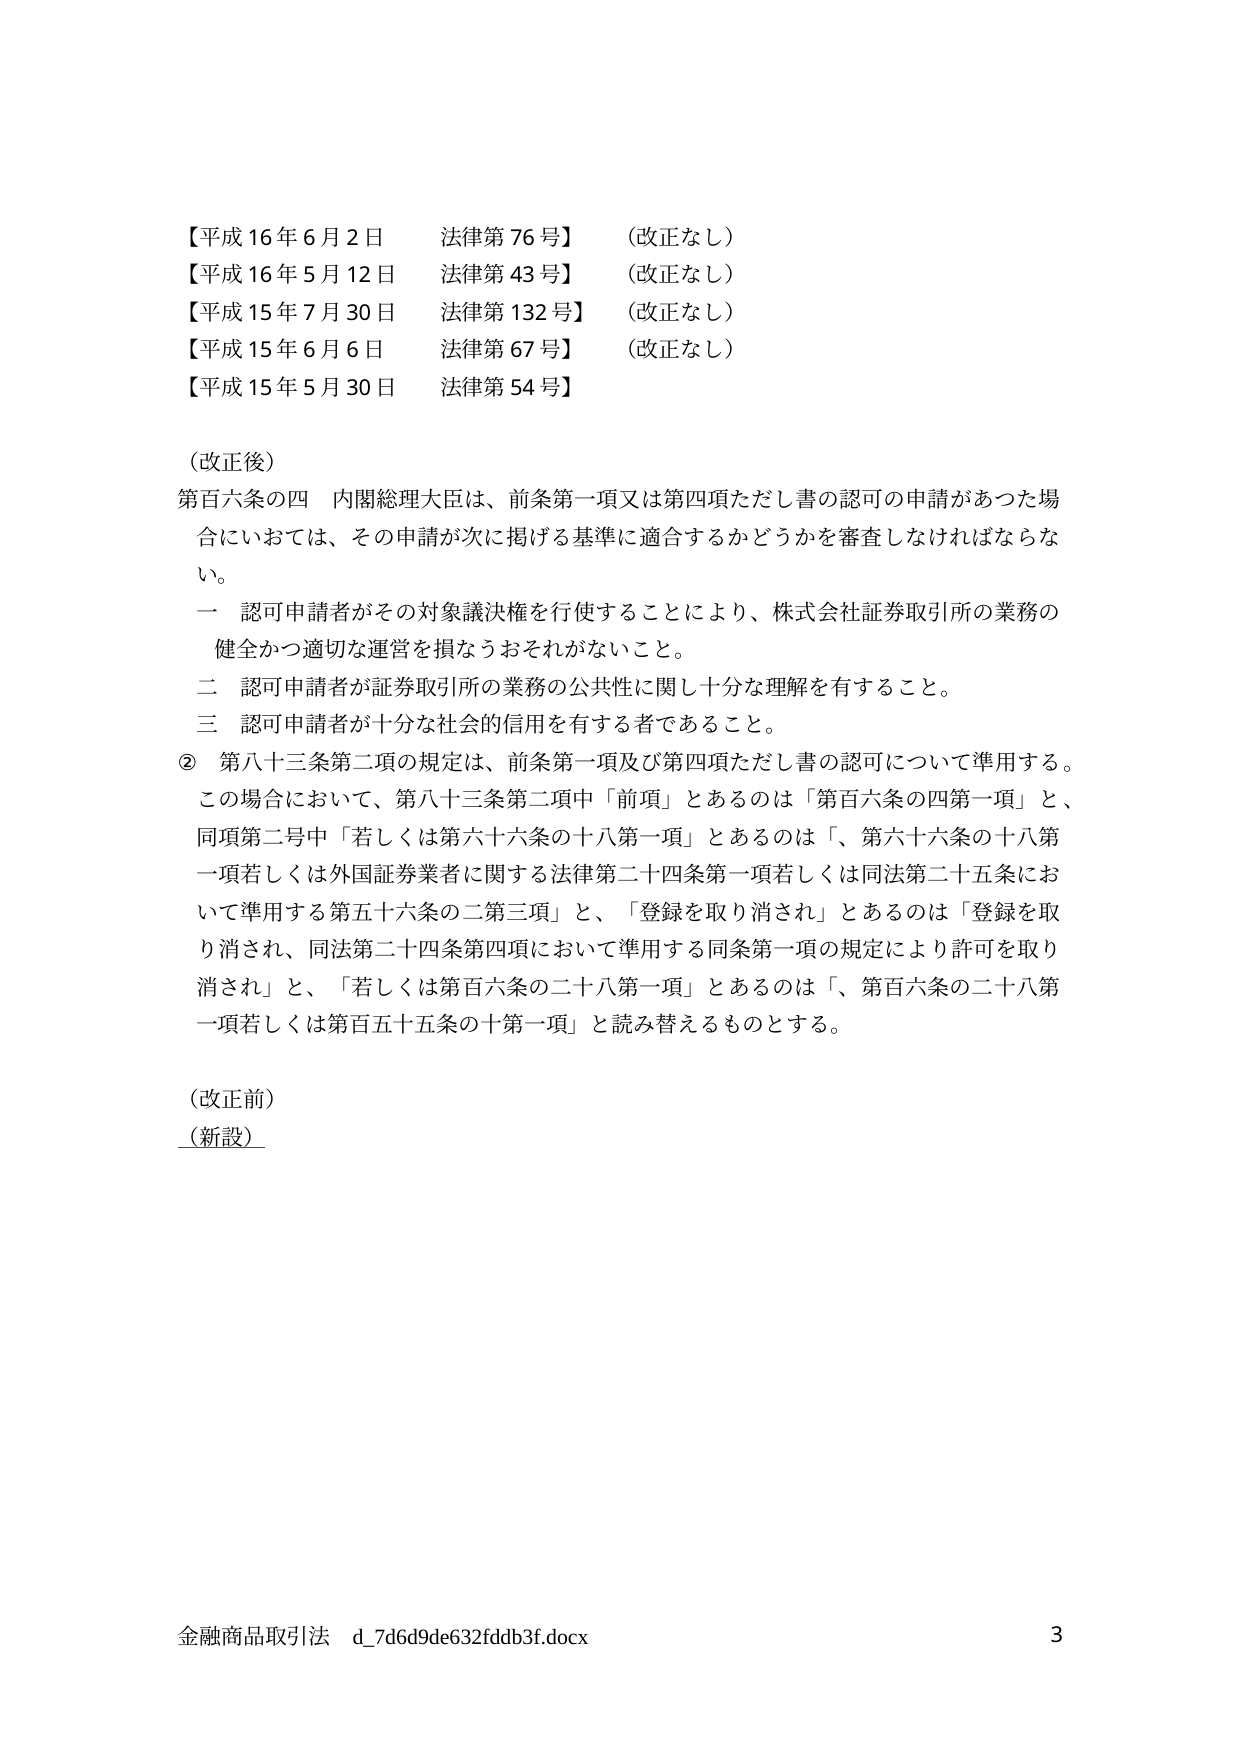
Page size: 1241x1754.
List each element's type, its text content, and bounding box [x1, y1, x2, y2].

text 三 認可申請者が十分な社会的信用を有する者であること。 [196, 704, 1063, 742]
text 【平成16年6月2日 法律第76号】 （改正なし） [177, 217, 1063, 254]
text 一 認可申請者がその対象議決権を行使することにより、株式会社証券取引所の業務の健全かつ適切な運営を損なうおそれがないこと。 [196, 592, 1063, 667]
text 【平成16年5月12日 法律第43号】 （改正なし） [177, 254, 1063, 292]
text 【平成15年6月6日 法律第67号】 （改正なし） [177, 329, 1063, 367]
text （新設） [177, 1117, 1063, 1154]
text ② 第八十三条第二項の規定は、前条第一項及び第四項ただし書の認可について準用する。この場合において、第八十三条第二項中「前項」とあるのは「第百六条の四第一項」と、同項第二号中「若しくは第六十六条の十八第一項」とあるのは「、第六十六条の十八第一項若しくは外国証券業者に関する法律第二十四条第一項若しくは同法第二十五条において準用する第五十六条の二第三項」と、「登録を取り消され」とあるのは「登録を取り消され、同法第二十四条第四項において準用する同条第一項の規定により許可を取り消され」と、「若しくは第百六条の二十八第一項」とあるのは「、第百六条の二十八第一項若しくは第百五十五条の十第一項」と読み替えるものとする。 [177, 742, 1063, 1042]
text （改正前） [177, 1079, 1063, 1117]
text 二 認可申請者が証券取引所の業務の公共性に関し十分な理解を有すること。 [196, 667, 1063, 704]
text （改正後） [177, 442, 1063, 479]
text 【平成15年7月30日 法律第132号】 （改正なし） [177, 292, 1063, 329]
text 第百六条の四 内閣総理大臣は、前条第一項又は第四項ただし書の認可の申請があつた場合にいおては、その申請が次に掲げる基準に適合するかどうかを審査しなければならない。 [177, 479, 1063, 592]
text 【平成15年5月30日 法律第54号】 [177, 367, 1063, 404]
